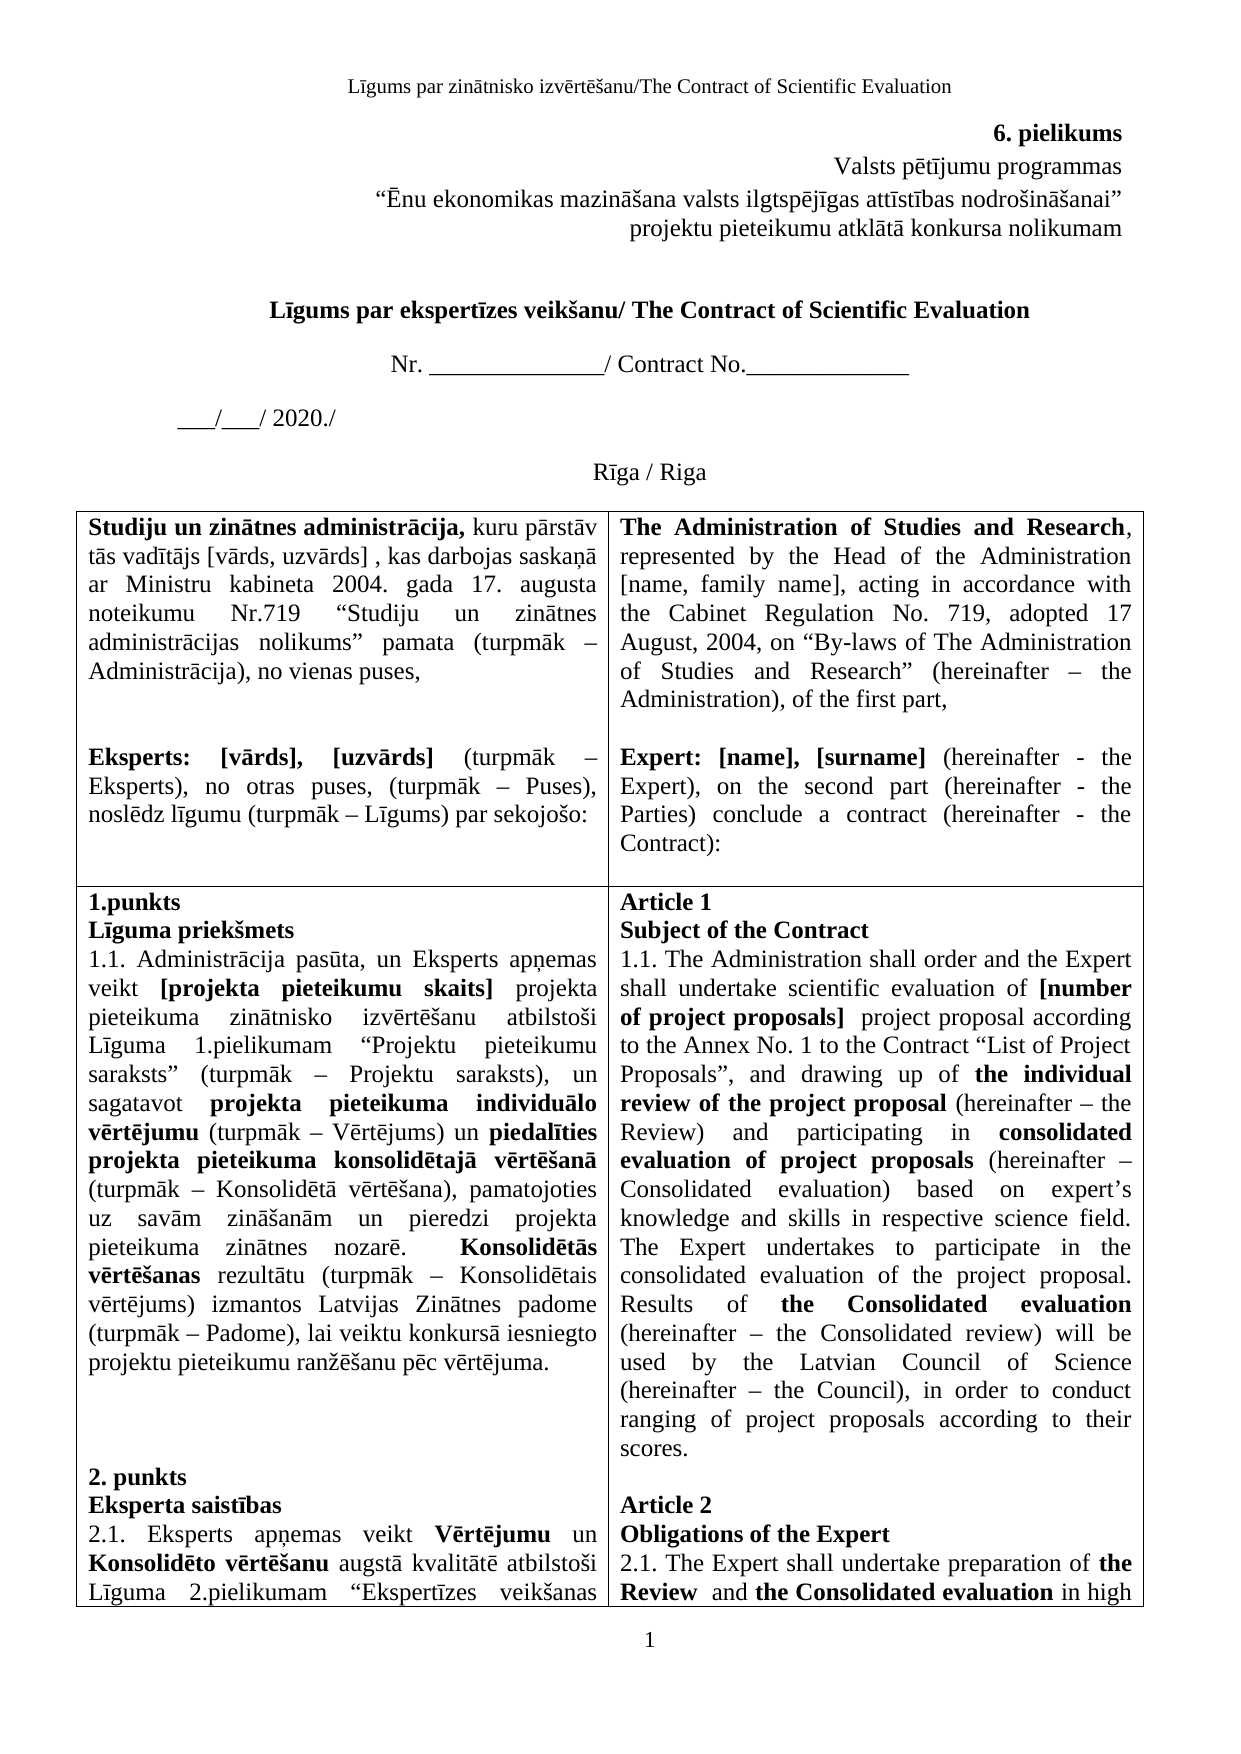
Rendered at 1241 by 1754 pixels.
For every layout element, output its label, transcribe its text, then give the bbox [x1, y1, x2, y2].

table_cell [609, 887, 1143, 1606]
text 6. pielikums [177, 118, 1122, 147]
text Nr. ______________/ Contract No._____________ [177, 349, 1122, 378]
text Līgums par ekspertīzes veikšanu/ The Contract of Scientific Evaluation [177, 296, 1122, 324]
text Valsts pētījumu programmas [177, 151, 1122, 180]
text ___/___/ 2020./ [177, 403, 1122, 432]
text Rīga / Riga [177, 457, 1122, 486]
text “Ēnu ekonomikas mazināšana valsts ilgtspējīgas attīstības nodrošināšanai” [177, 184, 1122, 213]
text projektu pieteikumu atklātā konkursa nolikumam [177, 213, 1122, 242]
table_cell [77, 887, 608, 1606]
table_header Studiju un zinātnes administrācija, kuru pārstāv tās vadītājs [vārds, uzvārds] , kas darbojas saskaņā ar Ministru kabineta 2004. gada 17. augusta noteikumu Nr.719 “Studiju un zinātnes administrācijas nolikums” pamata (turpmāk – Administrācija), no vienas puses, Eksperts: [vārds], [uzvārds] (turpmāk – Eksperts), no otras puses, (turpmāk – Puses), noslēdz līgumu (turpmāk – Līgums) par sekojošo: [77, 512, 608, 886]
table_header The Administration of Studies and Research, represented by the Head of the Administration [name, family name], acting in accordance with the Cabinet Regulation No. 719, adopted 17 August, 2004, on “By-laws of The Administration of Studies and Research” (hereinafter – the Administration), of the first part, Expert: [name], [surname] (hereinafter - the Expert), on the second part (hereinafter - the Parties) conclude a contract (hereinafter - the Contract): [609, 512, 1143, 886]
